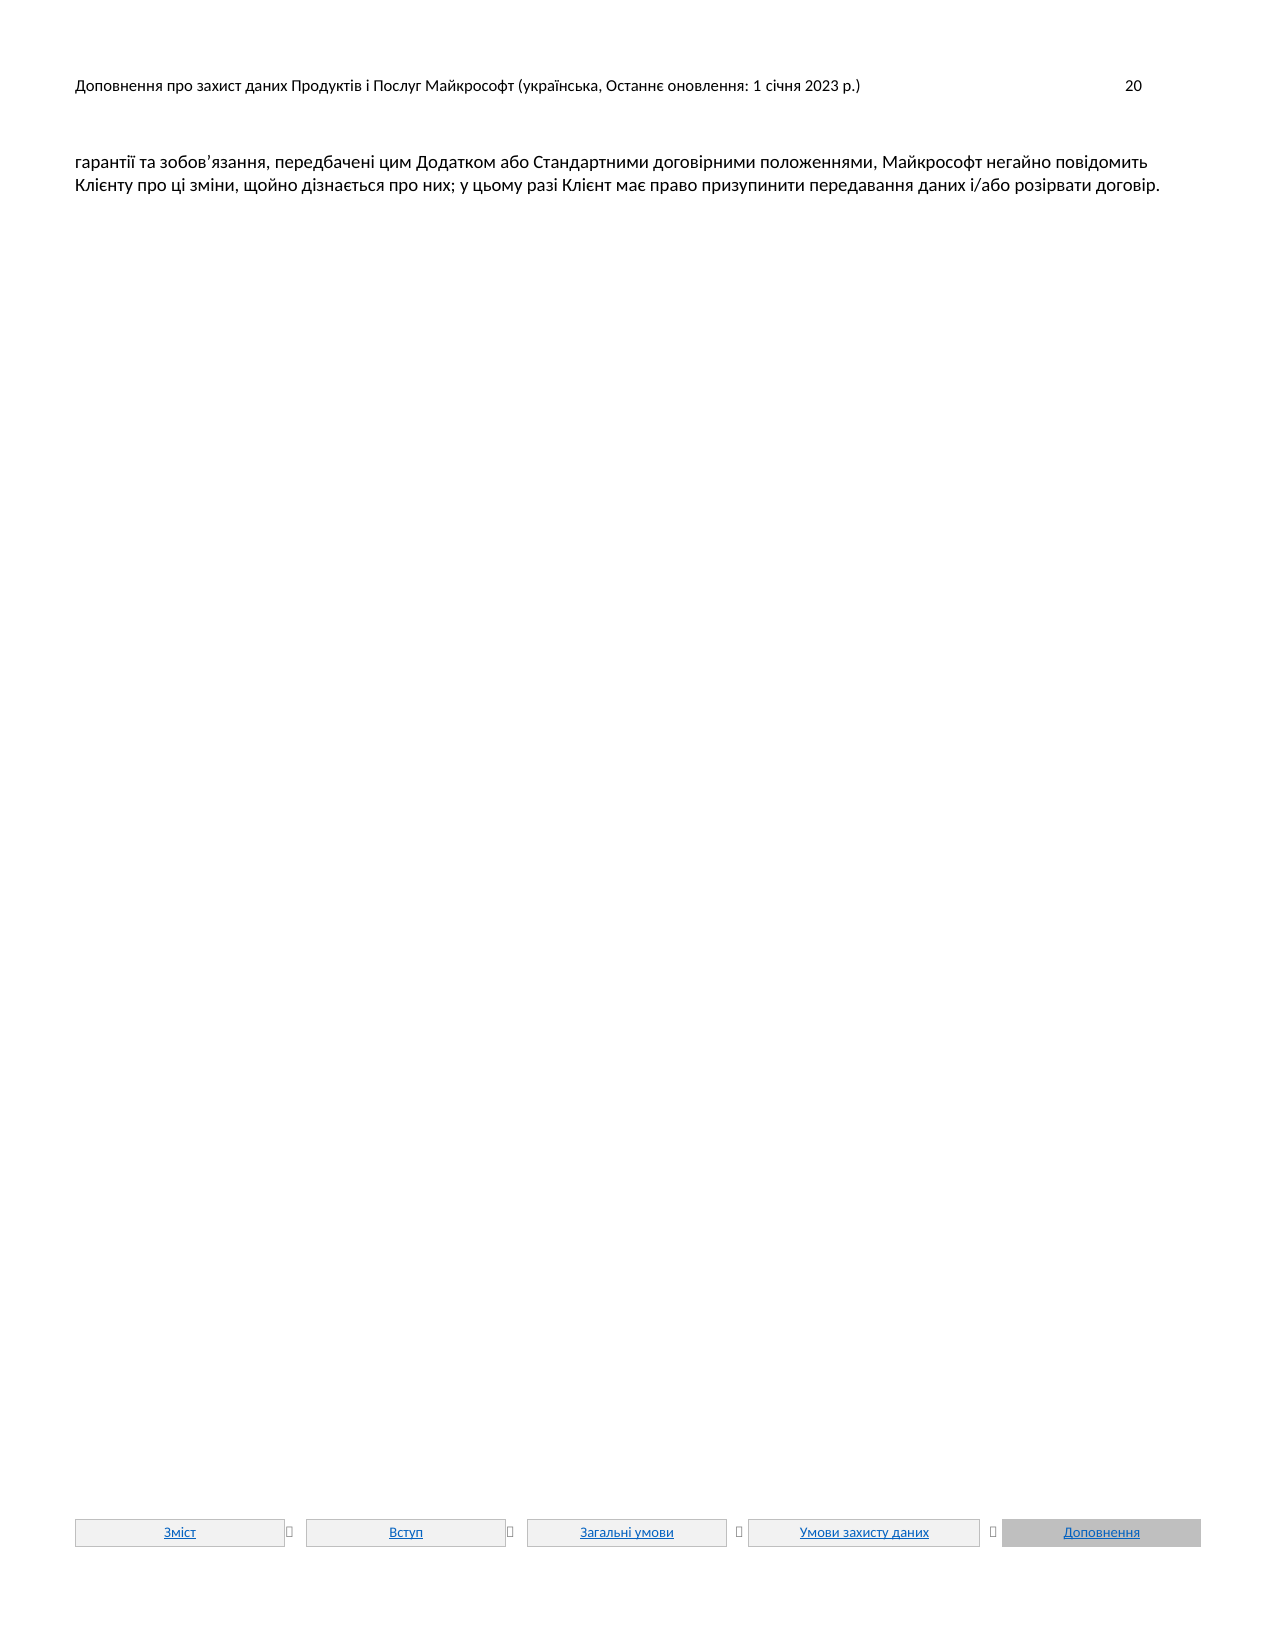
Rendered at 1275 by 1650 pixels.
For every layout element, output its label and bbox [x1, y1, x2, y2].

list [75, 150, 1200, 196]
